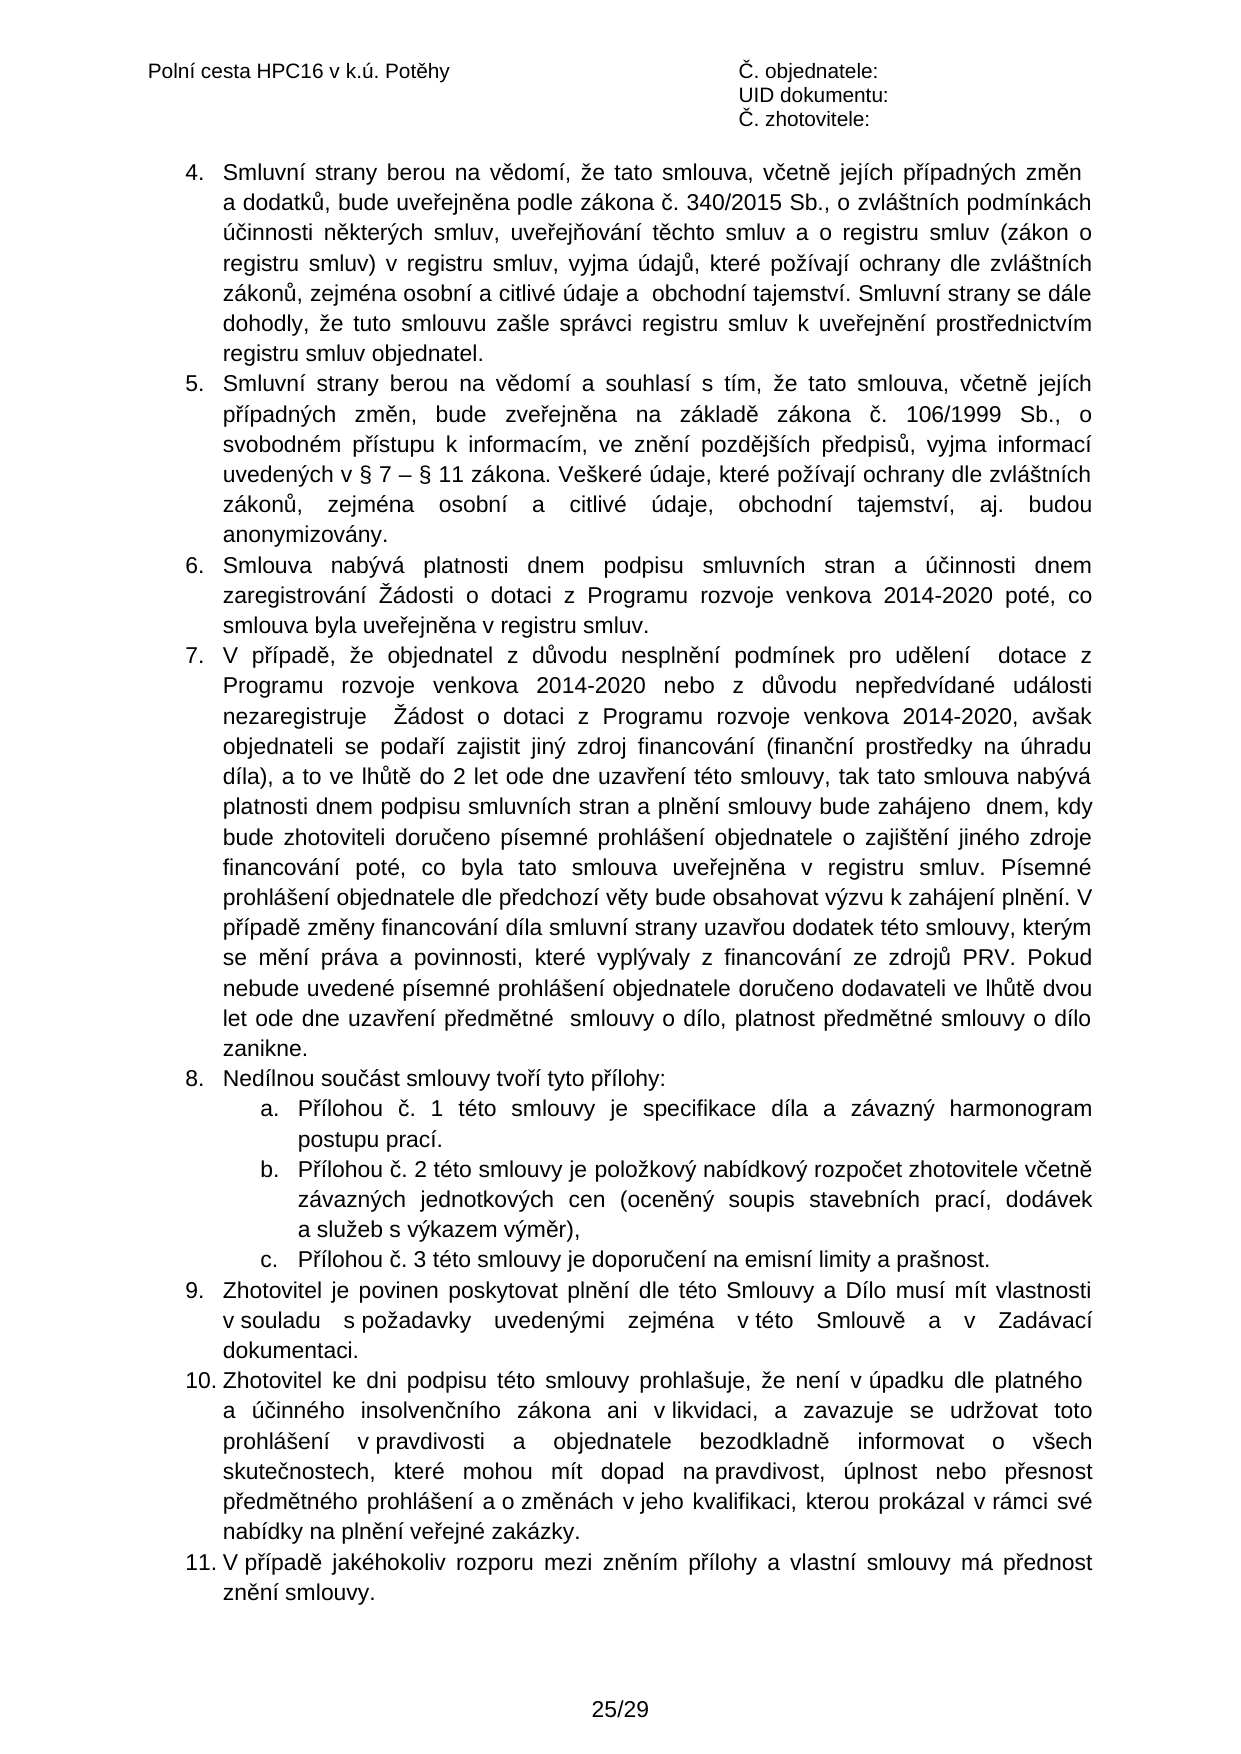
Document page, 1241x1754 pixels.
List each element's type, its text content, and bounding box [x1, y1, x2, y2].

list Nedílnou součást smlouvy tvoří tyto přílohy: [185, 1065, 1093, 1092]
list Přílohou č. 1 této smlouvy je specifikace díla a závazný harmonogram postupu prací. [260, 1095, 1093, 1152]
list Smluvní strany berou na vědomí, že tato smlouva, včetně jejích případných změn a dodatků, bude uveřejněna podle zákona č. 340/2015 Sb., o zvláštních podmínkách účinnosti některých smluv, uveřejňování těchto smluv a o registru smluv (zákon o registru smluv) v registru smluv, vyjma údajů, které požívají ochrany dle zvláštních zákonů, zejména osobní a citlivé údaje a obchodní tajemství. Smluvní strany se dále dohodly, že tuto smlouvu zašle správci registru smluv k uveřejnění prostřednictvím registru smluv objednatel. [185, 159, 1093, 367]
list V případě, že objednatel z důvodu nesplnění podmínek pro udělení dotace z Programu rozvoje venkova 2014-2020 nebo z důvodu nepředvídané události nezaregistruje Žádost o dotaci z Programu rozvoje venkova 2014-2020, avšak objednateli se podaří zajistit jiný zdroj financování (finanční prostředky na úhradu díla), a to ve lhůtě do 2 let ode dne uzavření této smlouvy, tak tato smlouva nabývá platnosti dnem podpisu smluvních stran a plnění smlouvy bude zahájeno dnem, kdy bude zhotoviteli doručeno písemné prohlášení objednatele o zajištění jiného zdroje financování poté, co byla tato smlouva uveřejněna v registru smluv. Písemné prohlášení objednatele dle předchozí věty bude obsahovat výzvu k zahájení plnění. V případě změny financování díla smluvní strany uzavřou dodatek této smlouvy, kterým se mění práva a povinnosti, které vyplývaly z financování ze zdrojů PRV. Pokud nebude uvedené písemné prohlášení objednatele doručeno dodavateli ve lhůtě dvou let ode dne uzavření předmětné smlouvy o dílo, platnost předmětné smlouvy o dílo zanikne. [185, 642, 1093, 1061]
list Přílohou č. 3 této smlouvy je doporučení na emisní limity a prašnost. [260, 1246, 1093, 1273]
list Zhotovitel je povinen poskytovat plnění dle této Smlouvy a Dílo musí mít vlastnosti v souladu s požadavky uvedenými zejména v této Smlouvě a v Zadávací dokumentaci. [185, 1277, 1093, 1363]
list V případě jakéhokoliv rozporu mezi zněním přílohy a vlastní smlouvy má přednost znění smlouvy. [185, 1548, 1093, 1605]
list Smlouva nabývá platnosti dnem podpisu smluvních stran a účinnosti dnem zaregistrování Žádosti o dotaci z Programu rozvoje venkova 2014-2020 poté, co smlouva byla uveřejněna v registru smluv. [185, 552, 1093, 638]
list Zhotovitel ke dni podpisu této smlouvy prohlašuje, že není v úpadku dle platného a účinného insolvenčního zákona ani v likvidaci, a zavazuje se udržovat toto prohlášení v pravdivosti a objednatele bezodkladně informovat o všech skutečnostech, které mohou mít dopad na pravdivost, úplnost nebo přesnost předmětného prohlášení a o změnách v jeho kvalifikaci, kterou prokázal v rámci své nabídky na plnění veřejné zakázky. [185, 1367, 1093, 1545]
list Přílohou č. 2 této smlouvy je položkový nabídkový rozpočet zhotovitele včetně závazných jednotkových cen (oceněný soupis stavebních prací, dodávek a služeb s výkazem výměr), [260, 1156, 1093, 1243]
list Smluvní strany berou na vědomí a souhlasí s tím, že tato smlouva, včetně jejích případných změn, bude zveřejněna na základě zákona č. 106/1999 Sb., o svobodném přístupu k informacím, ve znění pozdějších předpisů, vyjma informací uvedených v § 7 – § 11 zákona. Veškeré údaje, které požívají ochrany dle zvláštních zákonů, zejména osobní a citlivé údaje, obchodní tajemství, aj. budou anonymizovány. [185, 370, 1093, 548]
